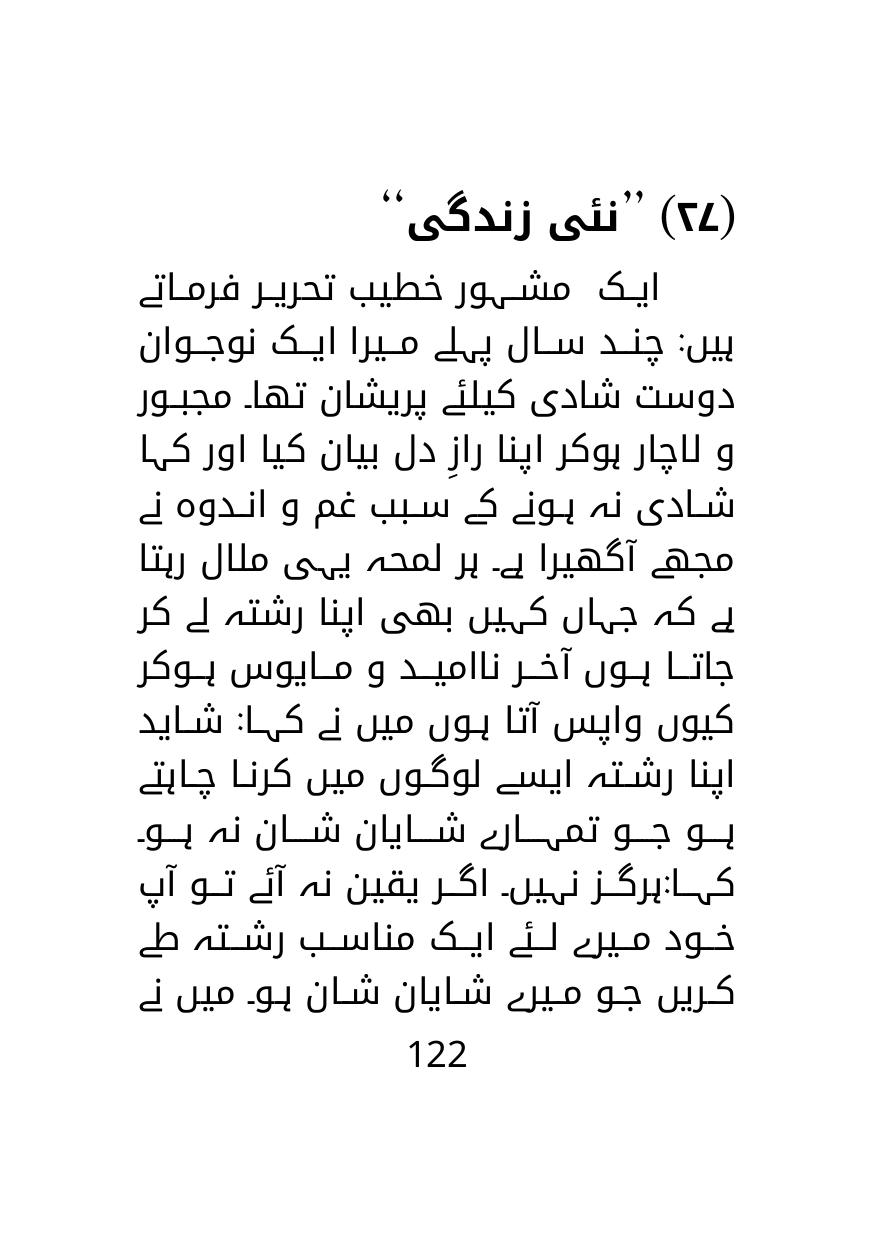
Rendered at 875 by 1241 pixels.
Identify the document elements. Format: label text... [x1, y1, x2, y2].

subtitle (۲۷) ’’نئی زندگی‘‘ [138, 178, 736, 257]
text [138, 257, 736, 1015]
